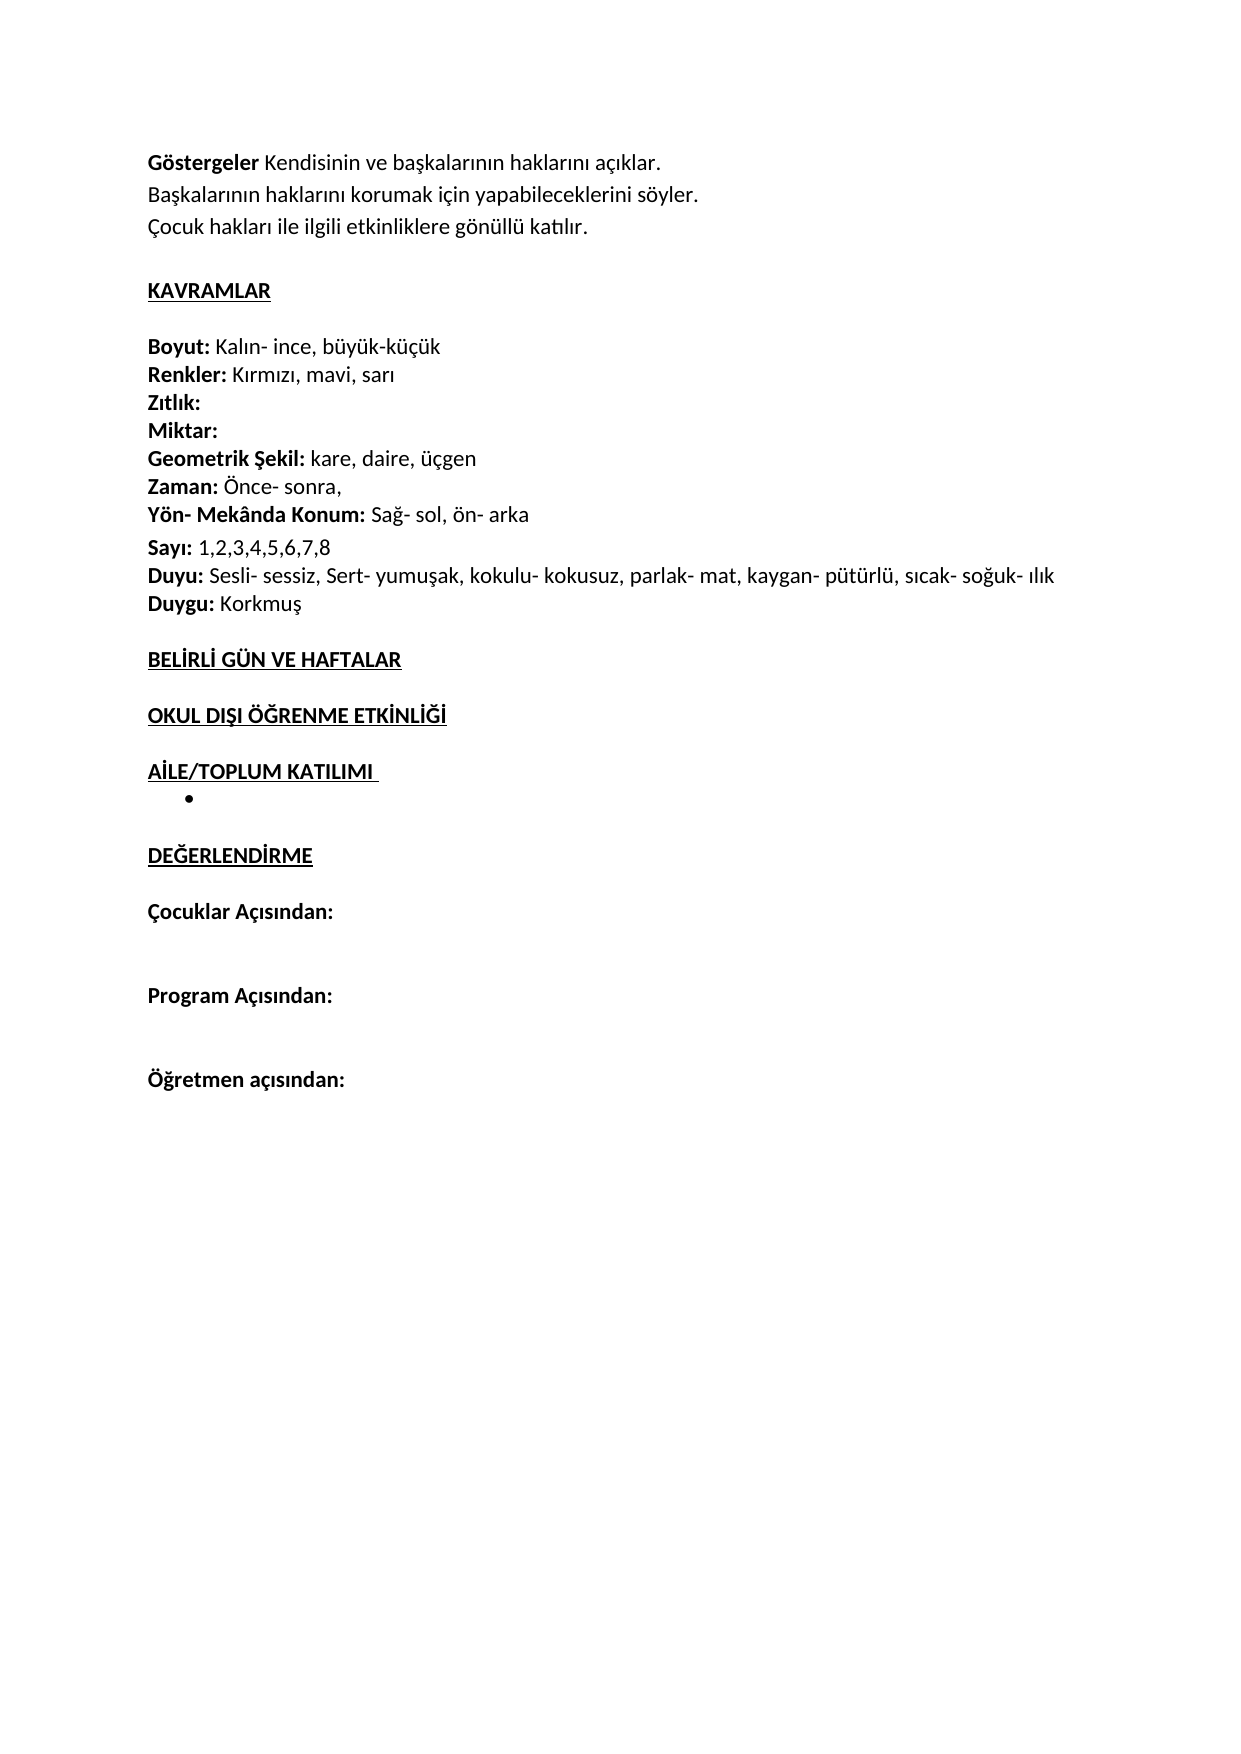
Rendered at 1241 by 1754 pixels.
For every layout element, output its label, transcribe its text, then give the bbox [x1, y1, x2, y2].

text Öğretmen açısından: [148, 1065, 1093, 1093]
text Çocuklar Açısından: [148, 897, 1093, 925]
text Çocuk hakları ile ilgili etkinliklere gönüllü katılır. [148, 212, 1093, 240]
text Sayı: 1,2,3,4,5,6,7,8 [148, 533, 1093, 561]
text Miktar: [148, 416, 1093, 444]
text Zıtlık: [148, 388, 1093, 416]
text BELİRLİ GÜN VE HAFTALAR [148, 645, 1093, 673]
text OKUL DIŞI ÖĞRENME ETKİNLİĞİ [148, 701, 1093, 729]
text Başkalarının haklarını korumak için yapabileceklerini söyler. [148, 180, 1093, 208]
text Renkler: Kırmızı, mavi, sarı [148, 360, 1093, 388]
text Geometrik Şekil: kare, daire, üçgen [148, 444, 1093, 472]
text Yön- Mekânda Konum: Sağ- sol, ön- arka [148, 501, 1093, 528]
text Program Açısından: [148, 981, 1093, 1009]
text Boyut: Kalın- ince, büyük-küçük [148, 332, 1093, 360]
text AİLE/TOPLUM KATILIMI [148, 757, 1093, 785]
text Göstergeler Kendisinin ve başkalarının haklarını açıklar. [148, 148, 1093, 176]
text KAVRAMLAR [148, 276, 1093, 304]
text Zaman: Önce- sonra, [148, 472, 1093, 501]
text Duyu: Sesli- sessiz, Sert- yumuşak, kokulu- kokusuz, parlak- mat, kaygan- pütürlü, sıcak- soğuk- ılık [148, 561, 1093, 589]
text Duygu: Korkmuş [148, 589, 1093, 617]
text DEĞERLENDİRME [148, 841, 1093, 869]
